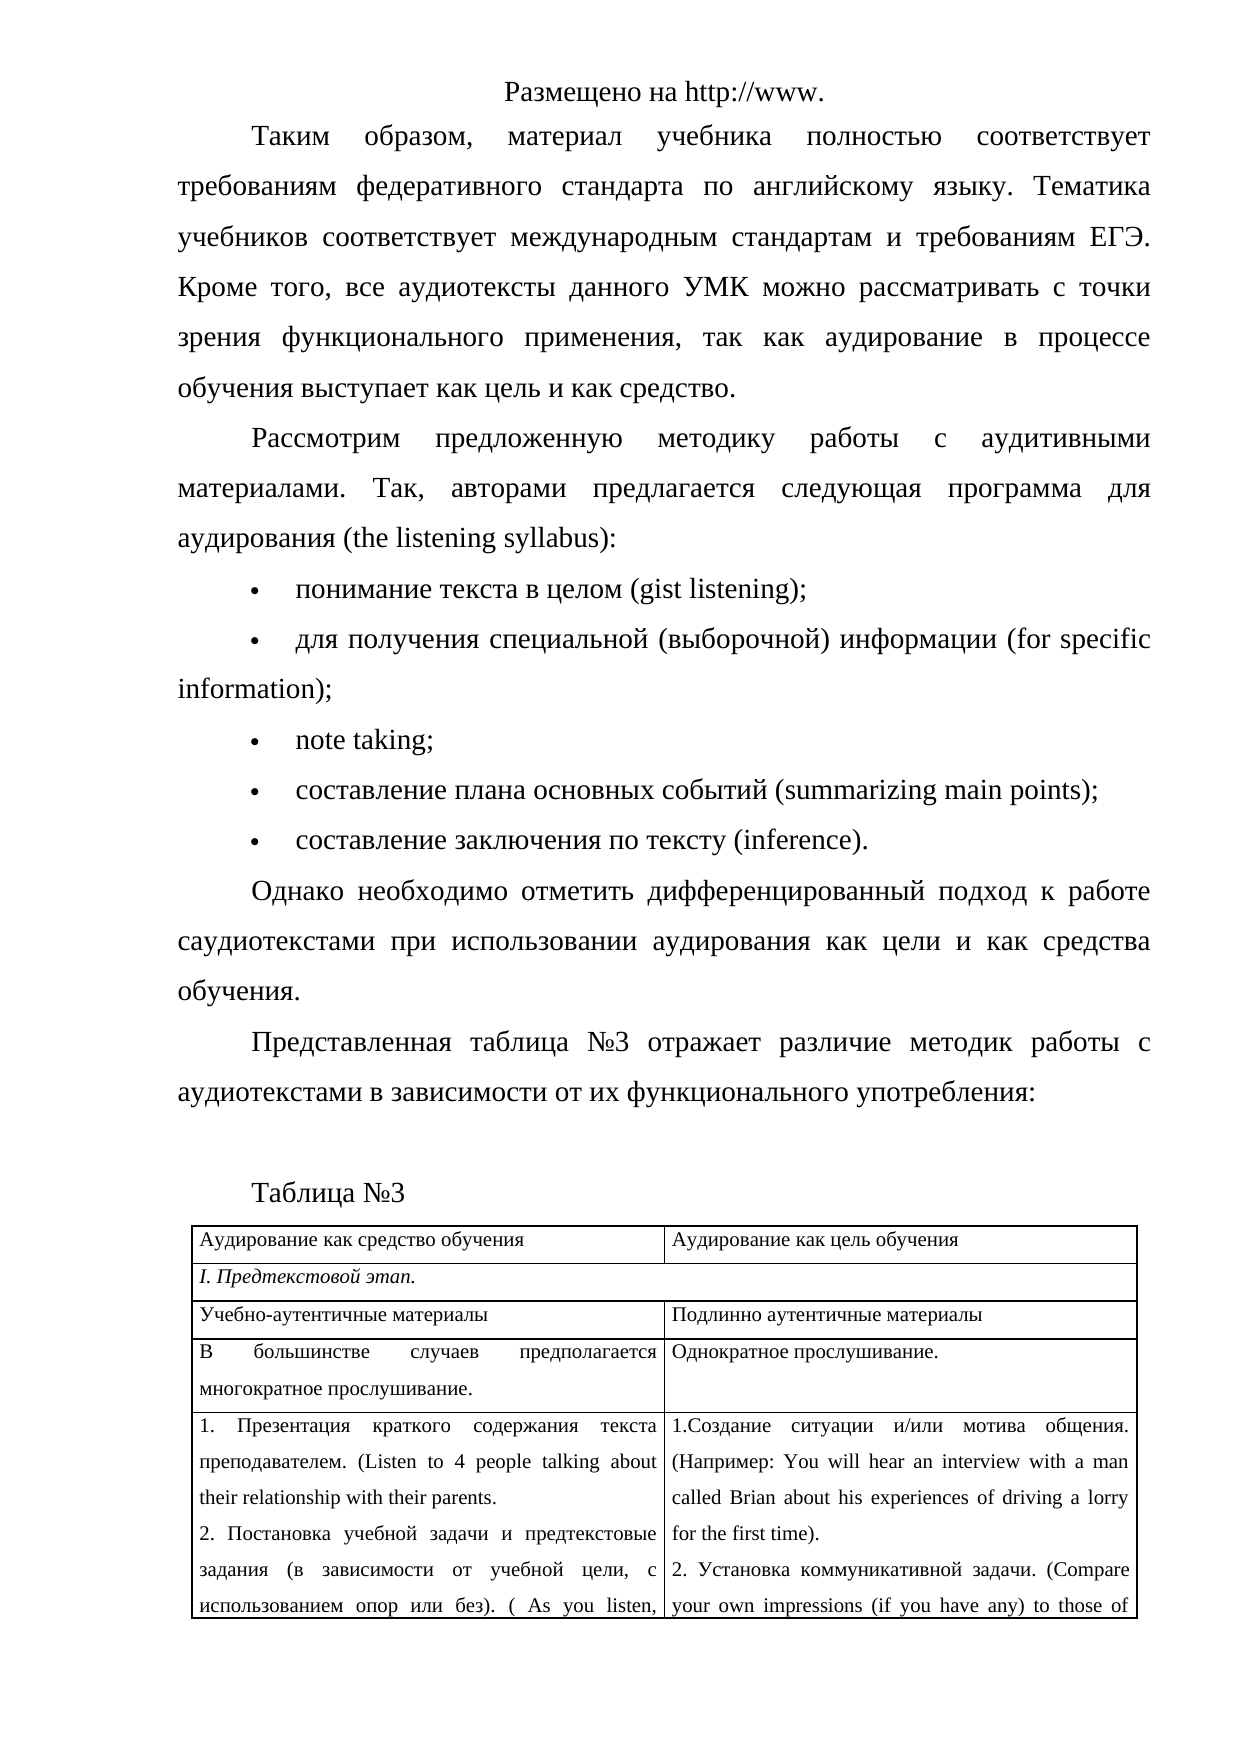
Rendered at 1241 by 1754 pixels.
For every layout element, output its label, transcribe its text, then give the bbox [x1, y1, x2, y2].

table_cell В большинстве случаев предполагается многократное прослушивание. [193, 1340, 664, 1411]
table_cell Подлинно аутентичные материалы [665, 1302, 1136, 1338]
table_cell I. Предтекстовой этап. [193, 1264, 1136, 1300]
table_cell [665, 1413, 1136, 1617]
list Таким образом, материал учебника полностью соответствует требованиям федеративного стандарта по английскому языку. Тематика учебников соответствует международным стандартам и требованиям ЕГЭ. Кроме того, все аудиотексты данного УМК можно рассматривать с точки зрения функционального применения, так как аудирование в процессе обучения выступает как цель и как средство. [177, 118, 1152, 403]
list для получения специальной (выборочной) информации (for specific information); [177, 621, 1152, 705]
table_header Аудирование как цель обучения [665, 1227, 1136, 1263]
table_cell Однократное прослушивание. [665, 1340, 1136, 1411]
list составление заключения по тексту (inference). [177, 822, 1152, 856]
list понимание текста в целом (gist listening); [177, 571, 1152, 604]
text Таблица №3 [177, 1175, 1152, 1208]
text Однако необходимо отметить дифференцированный подход к работе саудиотекстами при использовании аудирования как цели и как средства обучения. [177, 873, 1152, 1007]
list составление плана основных событий (summarizing main points); [177, 772, 1152, 806]
list note taking; [177, 722, 1152, 755]
table_header Аудирование как средство обучения [193, 1227, 664, 1263]
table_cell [193, 1413, 664, 1617]
text Рассмотрим предложенную методику работы с аудитивными материалами. Так, авторами предлагается следующая программа для аудирования (the listening syllabus): [177, 420, 1152, 554]
table_cell Учебно-аутентичные материалы [193, 1302, 664, 1338]
text Представленная таблица №3 отражает различие методик работы с аудиотекстами в зависимости от их функционального употребления: [177, 1024, 1152, 1108]
